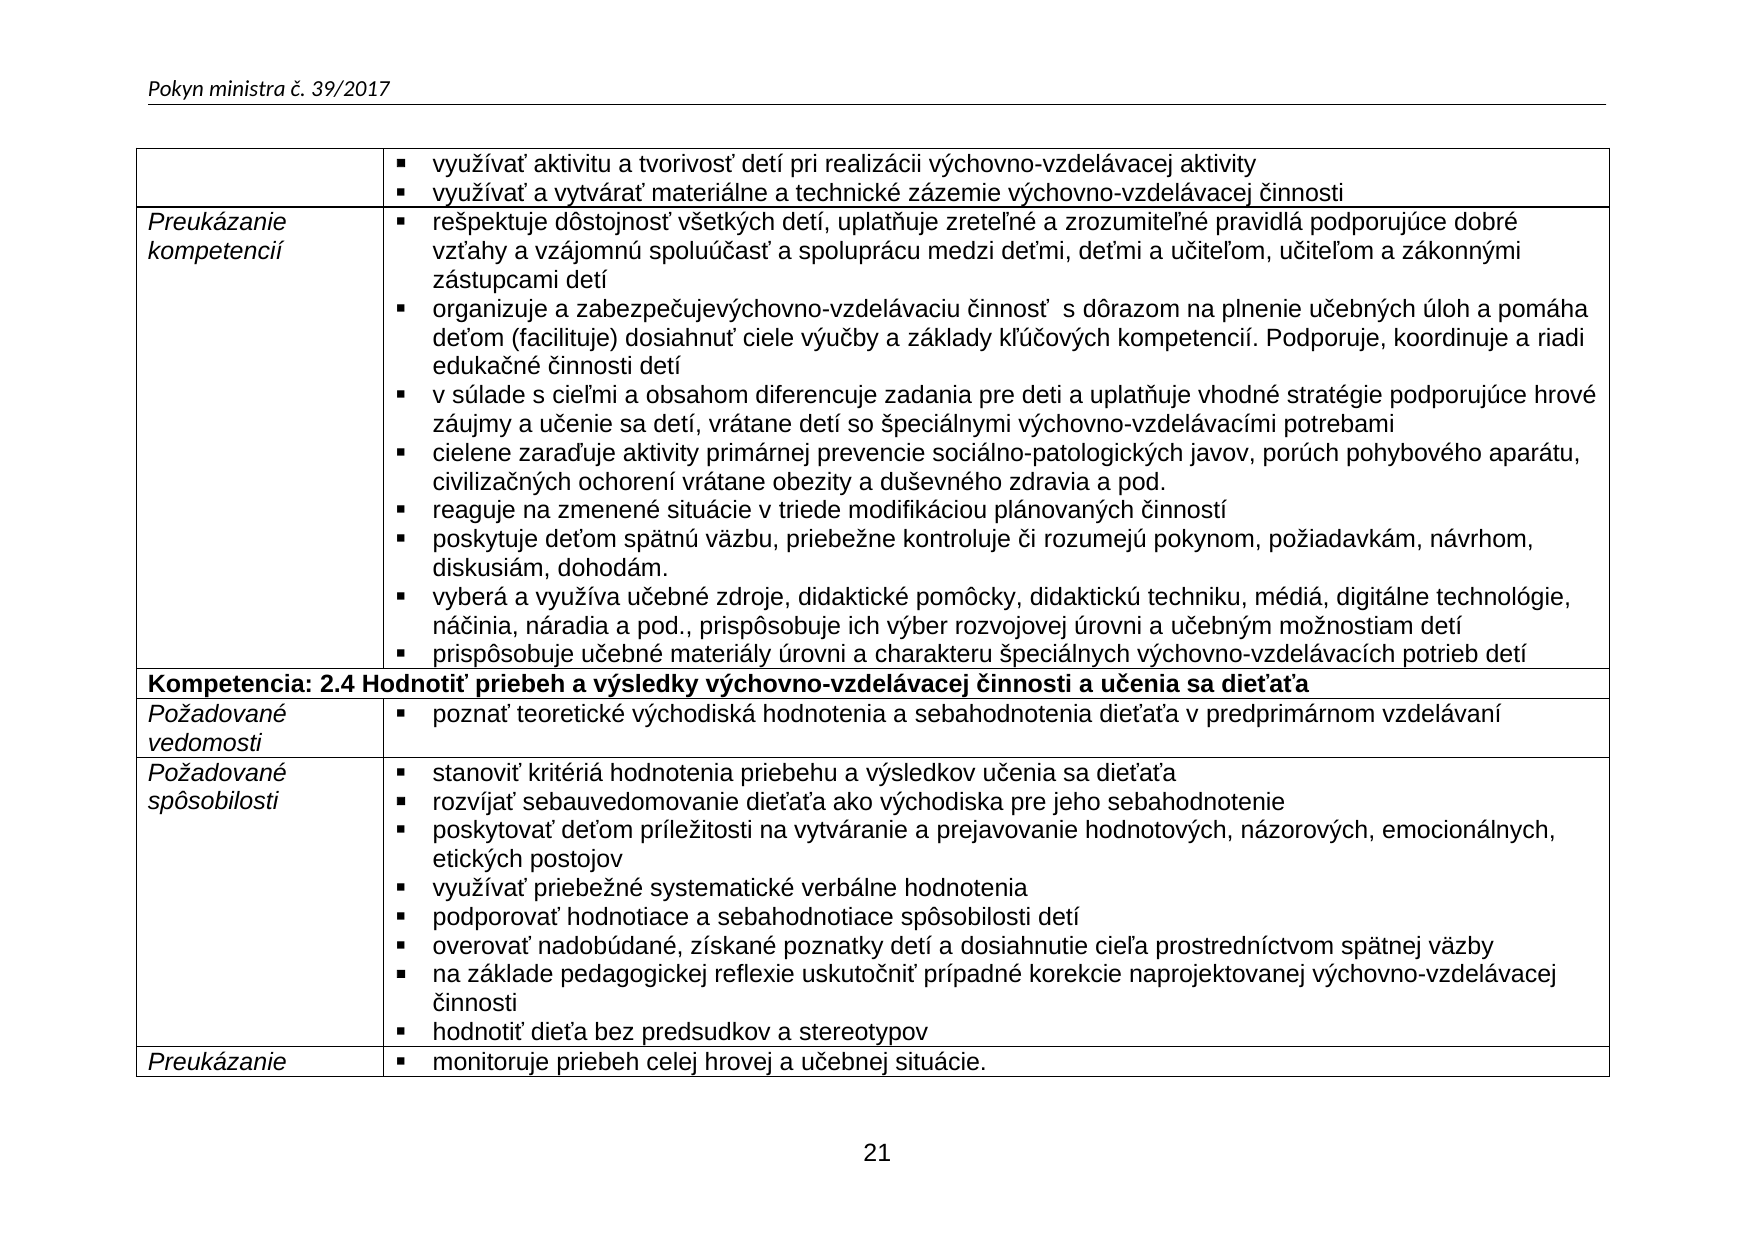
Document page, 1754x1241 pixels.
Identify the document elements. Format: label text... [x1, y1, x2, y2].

table_cell Kompetencia: 2.4 Hodnotiť priebeh a výsledky výchovno-vzdelávacej činnosti a učenia sa dieťaťa [137, 669, 1609, 698]
table_cell rešpektuje dôstojnosť všetkých detí, uplatňuje zreteľné a zrozumiteľné pravidlá podporujúce dobré vzťahy a vzájomnú spoluúčasť a spoluprácu medzi deťmi, deťmi a učiteľom, učiteľom a zákonnými zástupcami detí organizuje a zabezpečujevýchovno-vzdelávaciu činnosť s dôrazom na plnenie učebných úloh a pomáha deťom (facilituje) dosiahnuť ciele výučby a základy kľúčových kompetencií. Podporuje, koordinuje a riadi edukačné činnosti detí v súlade s cieľmi a obsahom diferencuje zadania pre deti a uplatňuje vhodné stratégie podporujúce hrové záujmy a učenie sa detí, vrátane detí so špeciálnymi výchovno-vzdelávacími potrebami cielene zaraďuje aktivity primárnej prevencie sociálno-patologických javov, porúch pohybového aparátu, civilizačných ochorení vrátane obezity a duševného zdravia a pod. reaguje na zmenené situácie v triede modifikáciou plánovaných činností poskytuje deťom spätnú väzbu, priebežne kontroluje či rozumejú pokynom, požiadavkám, návrhom, diskusiám, dohodám. vyberá a využíva učebné zdroje, didaktické pomôcky, didaktickú techniku, médiá, digitálne technológie, náčinia, náradia a pod., prispôsobuje ich výber rozvojovej úrovni a učebným možnostiam detí prispôsobuje učebné materiály úrovni a charakteru špeciálnych výchovno-vzdelávacích potrieb detí [384, 208, 1609, 668]
table_cell Preukázanie kompetencií [137, 208, 383, 668]
table_cell poznať teoretické východiská hodnotenia a sebahodnotenia dieťaťa v predprimárnom vzdelávaní [384, 699, 1609, 757]
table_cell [384, 1047, 1609, 1076]
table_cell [384, 149, 1609, 206]
table_cell Požadované vedomosti [137, 699, 383, 757]
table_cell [137, 149, 383, 206]
table_cell stanoviť kritériá hodnotenia priebehu a výsledkov učenia sa dieťaťa rozvíjať sebauvedomovanie dieťaťa ako východiska pre jeho sebahodnotenie poskytovať deťom príležitosti na vytváranie a prejavovanie hodnotových, názorových, emocionálnych, etických postojov využívať priebežné systematické verbálne hodnotenia podporovať hodnotiace a sebahodnotiace spôsobilosti detí overovať nadobúdané, získané poznatky detí a dosiahnutie cieľa prostredníctvom spätnej väzby na základe pedagogickej reflexie uskutočniť prípadné korekcie naprojektovanej výchovno-vzdelávacej činnosti hodnotiť dieťa bez predsudkov a stereotypov [384, 758, 1609, 1046]
table_cell Požadované spôsobilosti [137, 758, 383, 1046]
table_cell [137, 1047, 383, 1076]
